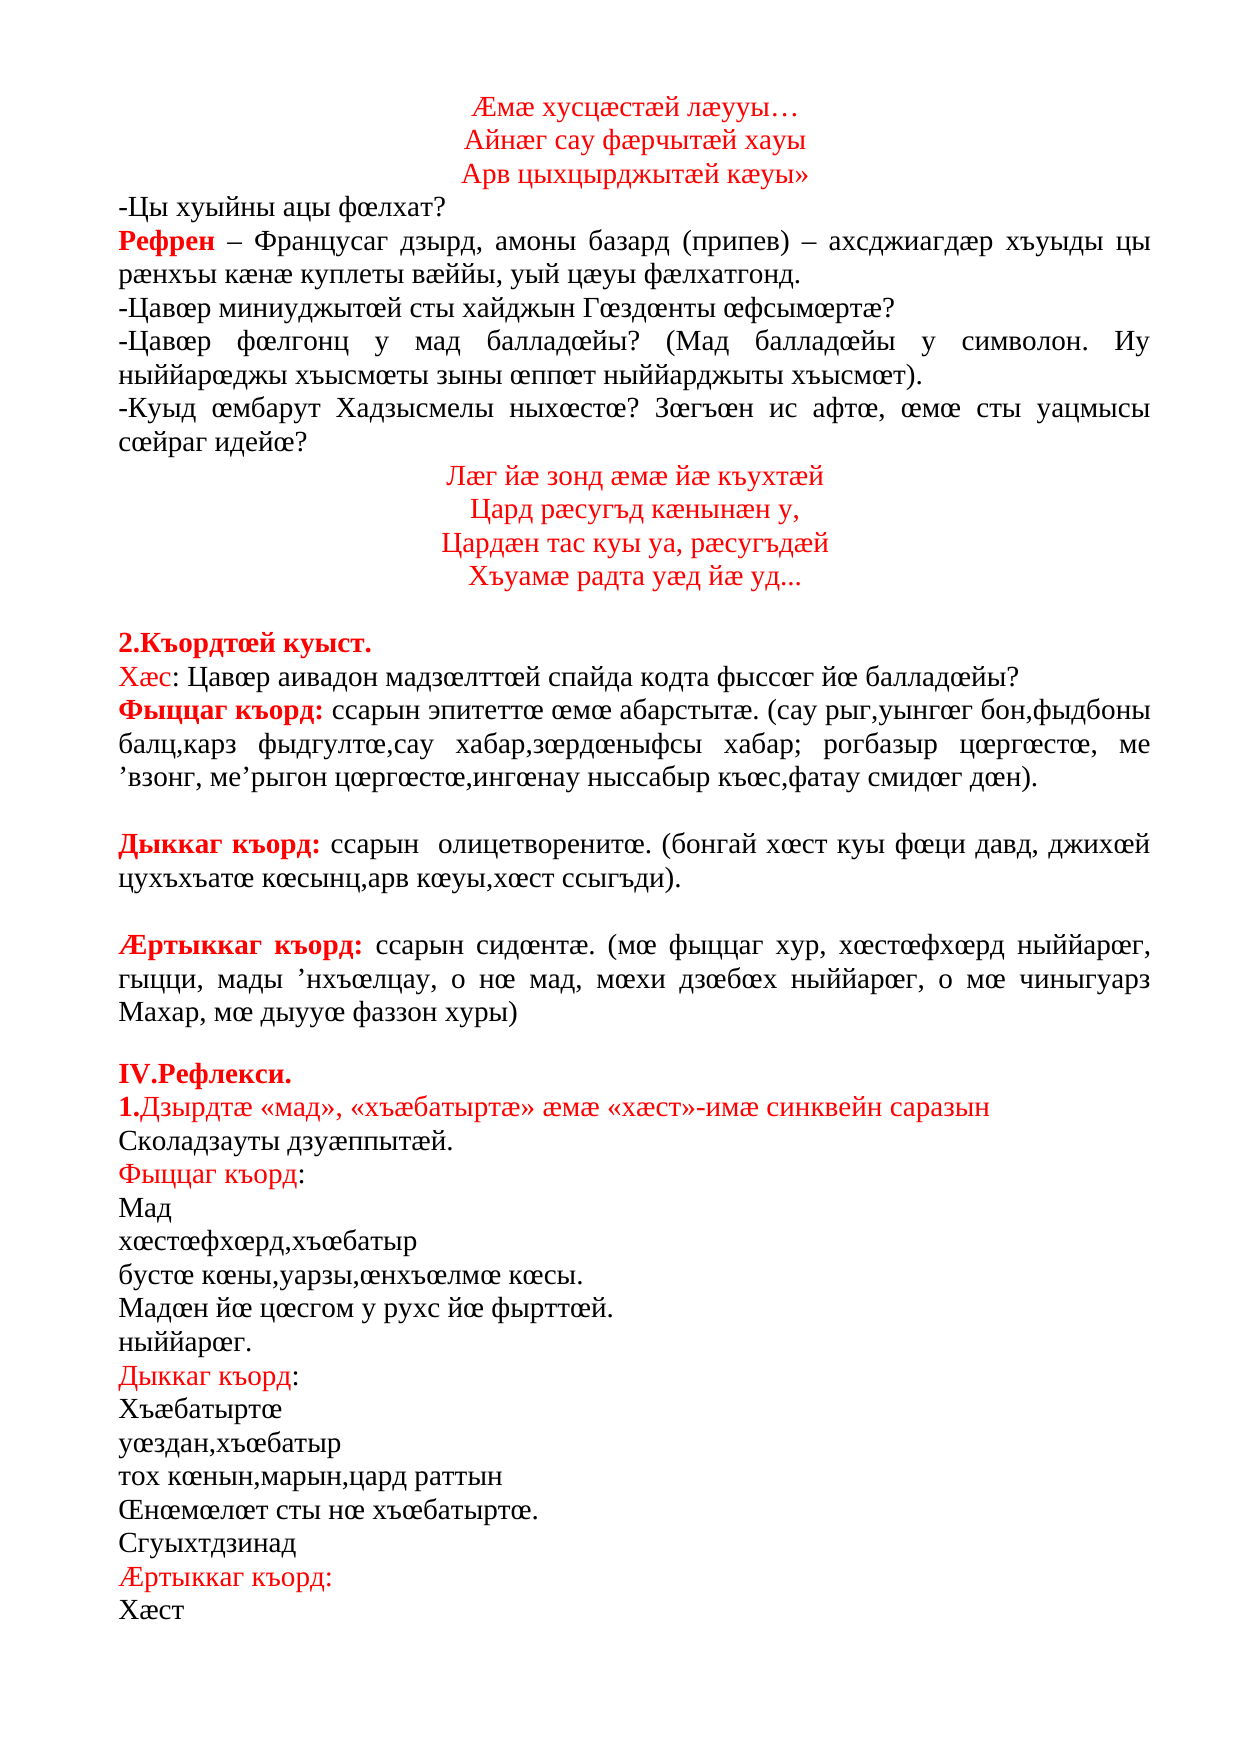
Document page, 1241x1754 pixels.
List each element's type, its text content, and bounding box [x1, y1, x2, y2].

text Фыццаг къорд: [118, 1156, 1152, 1190]
text тох кœнын,марын,цард раттын [118, 1458, 1152, 1492]
text Дыккаг къорд: ссарын олицетворенитœ. (бонгай хœст куы фœци давд, джихœй цухъхъатœ кœсынц,арв кœуы,хœст ссыгъди). [118, 827, 1152, 894]
text Мад [118, 1190, 1152, 1223]
text Айнæг сау фæрчытæй хауы [118, 122, 1152, 156]
text -Цавœр фœлгонц у мад балладœйы? (Мад балладœйы у символон. Иу ныййарœджы хъысмœты зыны œппœт ныййарджыты хъысмœт). [118, 323, 1152, 391]
text Мадœн йœ цœсгом у рухс йœ фырттœй. [118, 1291, 1152, 1324]
text -Куыд œмбарут Хадзысмелы ныхœстœ? Зœгъœн ис афтœ, œмœ сты уацмысы сœйраг идейœ? [118, 391, 1152, 458]
text -Цавœр миниуджытœй сты хайджын Гœздœнты œфсымœртæ? [118, 290, 1152, 323]
text Арв цыхцырджытæй кæуы» [118, 156, 1152, 189]
text Рефрен – Францусаг дзырд, амоны базард (припев) – ахсджиагдæр хъуыды цы рæнхъы кæнæ куплеты вæййы, уый цæуы фæлхатгонд. [118, 223, 1152, 290]
text хœстœфхœрд,хъœбатыр [118, 1223, 1152, 1257]
text Хъæбатыртœ [118, 1391, 1152, 1425]
text Сгуыхтдзинад [118, 1525, 1152, 1559]
text IV.Рефлекси. [118, 1056, 1152, 1089]
text Хæс: Цавœр аивадон мадзœлттœй спайда кодта фыссœг йœ балладœйы? [118, 659, 1152, 692]
text бустœ кœны,уарзы,œнхъœлмœ кœсы. [118, 1257, 1152, 1291]
text Хæст [118, 1592, 1152, 1626]
text Цард рæсугъд кæнынæн у, [118, 491, 1152, 525]
text Œнœмœлœт сты нœ хъœбатыртœ. [118, 1492, 1152, 1525]
text Æртыккаг къорд: [118, 1559, 1152, 1592]
text Æмæ хусцæстæй лæууы… [118, 89, 1152, 122]
text Хъуамæ радта уæд йæ уд... [118, 558, 1152, 592]
text 2.Къордтœй куыст. [118, 625, 1152, 659]
text Лæг йæ зонд æмæ йæ къухтæй [118, 458, 1152, 491]
text 1.Дзырдтæ «мад», «хъæбатыртæ» æмæ «хæст»-имæ синквейн саразын [118, 1089, 1152, 1123]
text Цардæн тас куы уа, рæсугъдæй [118, 525, 1152, 558]
text Æртыккаг къорд: ссарын сидœнтæ. (мœ фыццаг хур, хœстœфхœрд ныййарœг, гыцци, мады ’нхъœлцау, о нœ мад, мœхи дзœбœх ныййарœг, о мœ чиныгуарз Махар, мœ дыууœ фаззон хуры) [118, 927, 1152, 1028]
text Сколадзауты дзуæппытæй. [118, 1123, 1152, 1156]
text -Цы хуыйны ацы фœлхат? [118, 189, 1152, 223]
text Дыккаг къорд: [118, 1358, 1152, 1391]
text ныййарœг. [118, 1324, 1152, 1358]
text Фыццаг къорд: ссарын эпитеттœ œмœ абарстытæ. (сау рыг,уынгœг бон,фыдбоны балц,карз фыдгултœ,сау хабар,зœрдœныфсы хабар; рогбазыр цœргœстœ, ме ’взонг, ме’рыгон цœргœстœ,ингœнау ныссабыр къœс,фатау смидœг дœн). [118, 692, 1152, 793]
text уœздан,хъœбатыр [118, 1425, 1152, 1458]
